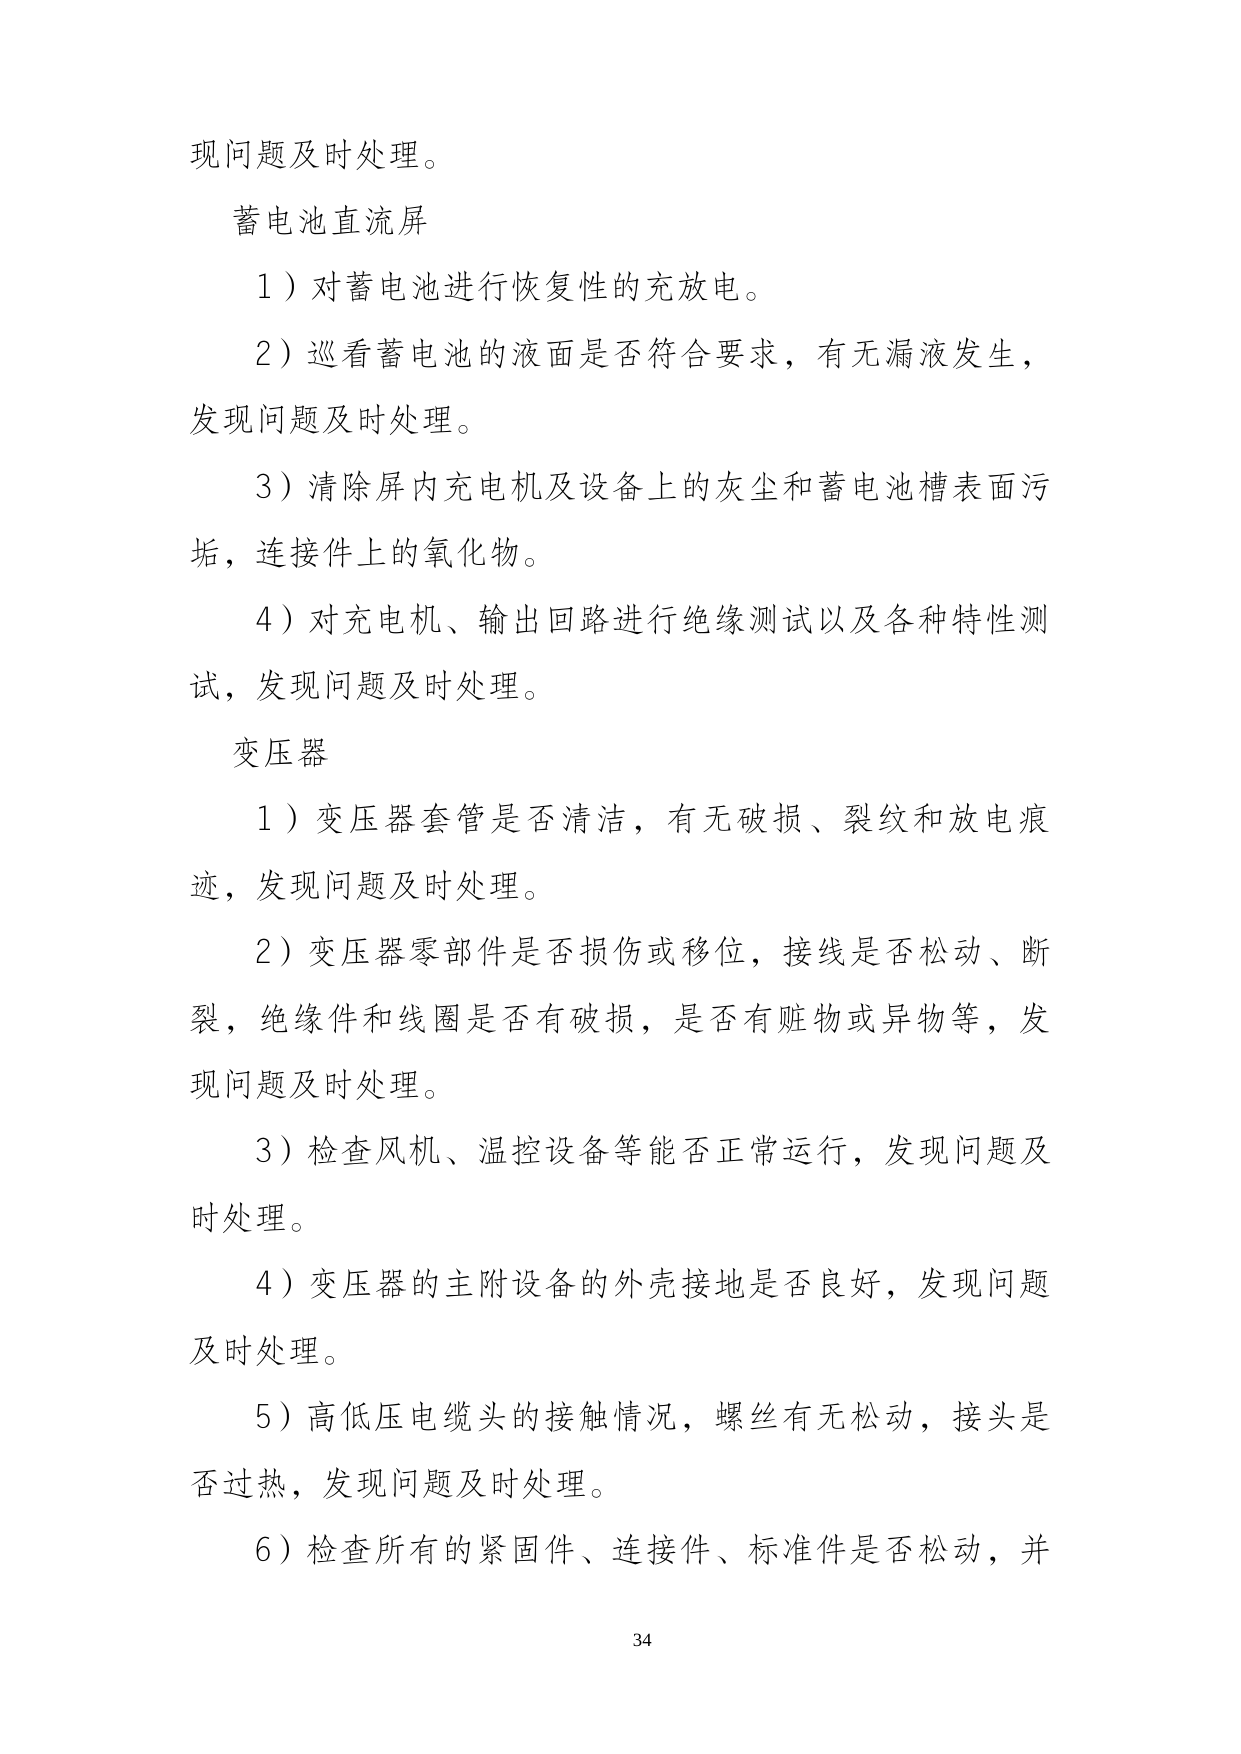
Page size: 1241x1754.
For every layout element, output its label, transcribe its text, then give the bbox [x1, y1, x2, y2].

list 4）变压器的主附设备的外壳接地是否良好，发现问题及时处理。 [188, 1252, 1052, 1385]
list 1）对蓄电池进行恢复性的充放电。 [188, 255, 1052, 321]
list 5）高低压电缆头的接触情况，螺丝有无松动，接头是否过热，发现问题及时处理。 [188, 1385, 1052, 1518]
list 蓄电池直流屏 [188, 188, 1052, 255]
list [188, 1518, 1052, 1584]
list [188, 122, 1052, 188]
list 4）对充电机、输出回路进行绝缘测试以及各种特性测试，发现问题及时处理。 [188, 587, 1052, 720]
list 3）检查风机、温控设备等能否正常运行，发现问题及时处理。 [188, 1119, 1052, 1252]
list 1）变压器套管是否清洁，有无破损、裂纹和放电痕迹，发现问题及时处理。 [188, 787, 1052, 919]
list 2）变压器零部件是否损伤或移位，接线是否松动、断裂，绝缘件和线圈是否有破损，是否有赃物或异物等，发现问题及时处理。 [188, 919, 1052, 1119]
list 变压器 [188, 720, 1052, 787]
list 2）巡看蓄电池的液面是否符合要求，有无漏液发生，发现问题及时处理。 [188, 321, 1052, 454]
list 3）清除屏内充电机及设备上的灰尘和蓄电池槽表面污垢，连接件上的氧化物。 [188, 454, 1052, 587]
